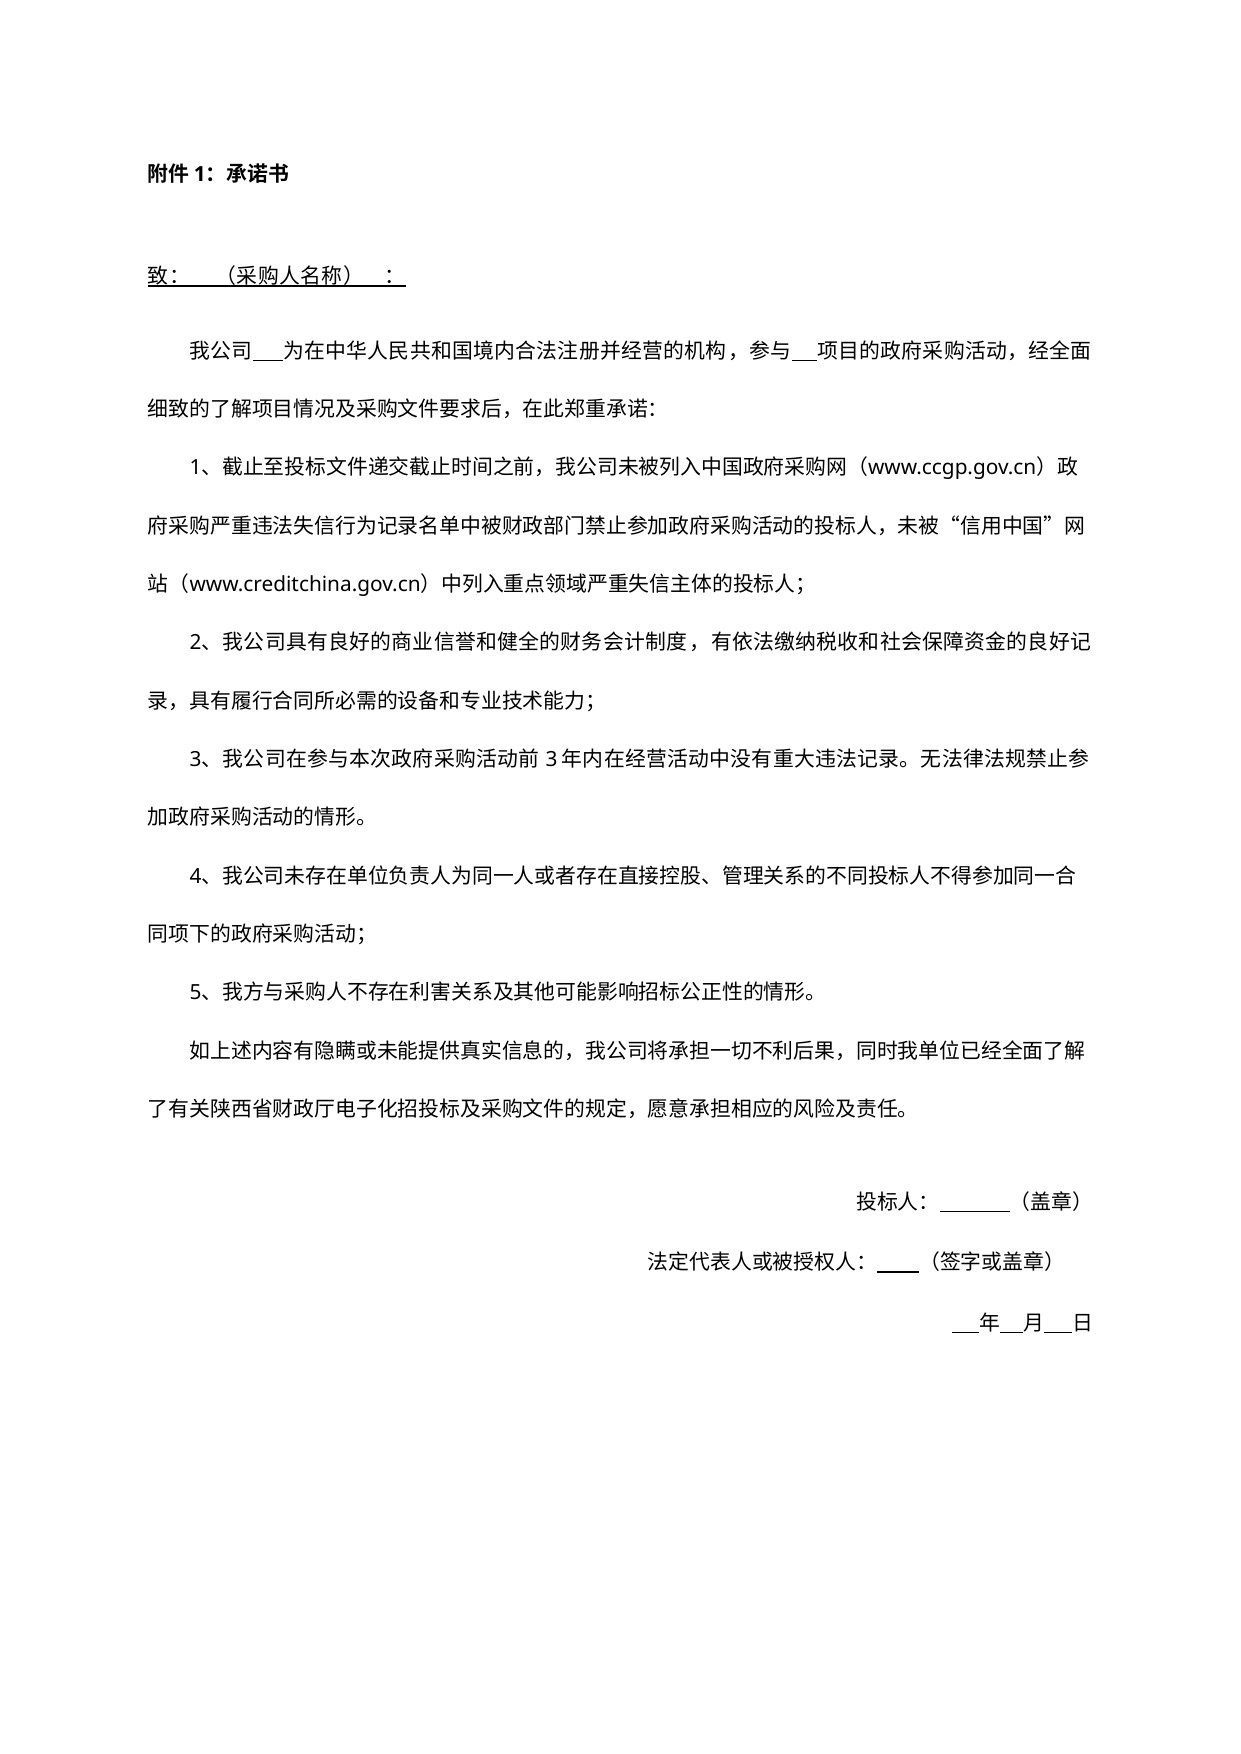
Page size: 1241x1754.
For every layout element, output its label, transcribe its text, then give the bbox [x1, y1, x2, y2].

text 致： （采购人名称） ： [148, 252, 1093, 296]
text 如上述内容有隐瞒或未能提供真实信息的，我公司将承担一切不利后果，同时我单位已经全面了解了有关陕西省财政厅电子化招投标及采购文件的规定，愿意承担相应的风险及责任。 [148, 1011, 1093, 1128]
text 3、我公司在参与本次政府采购活动前3年内在经营活动中没有重大违法记录。无法律法规禁止参加政府采购活动的情形。 [148, 720, 1093, 836]
text 附件1：承诺书 [148, 150, 1093, 194]
text 4、我公司未存在单位负责人为同一人或者存在直接控股、管理关系的不同投标人不得参加同一合同项下的政府采购活动； [148, 836, 1093, 953]
text 2、我公司具有良好的商业信誉和健全的财务会计制度，有依法缴纳税收和社会保障资金的良好记录，具有履行合同所必需的设备和专业技术能力； [148, 603, 1093, 720]
text 5、我方与采购人不存在利害关系及其他可能影响招标公正性的情形。 [148, 953, 1093, 1011]
text 年 月 日 [148, 1306, 1093, 1336]
text 法定代表人或被授权人： （签字或盖章） [148, 1245, 1093, 1276]
text 投标人： （盖章） [148, 1185, 1093, 1215]
text 我公司 为在中华人民共和国境内合法注册并经营的机构，参与 项目的政府采购活动，经全面细致的了解项目情况及采购文件要求后，在此郑重承诺： [148, 311, 1093, 428]
text 1、截止至投标文件递交截止时间之前，我公司未被列入中国政府采购网（www.ccgp.gov.cn）政府采购严重违法失信行为记录名单中被财政部门禁止参加政府采购活动的投标人，未被“信用中国”网站（www.creditchina.gov.cn）中列入重点领域严重失信主体的投标人； [148, 428, 1093, 603]
